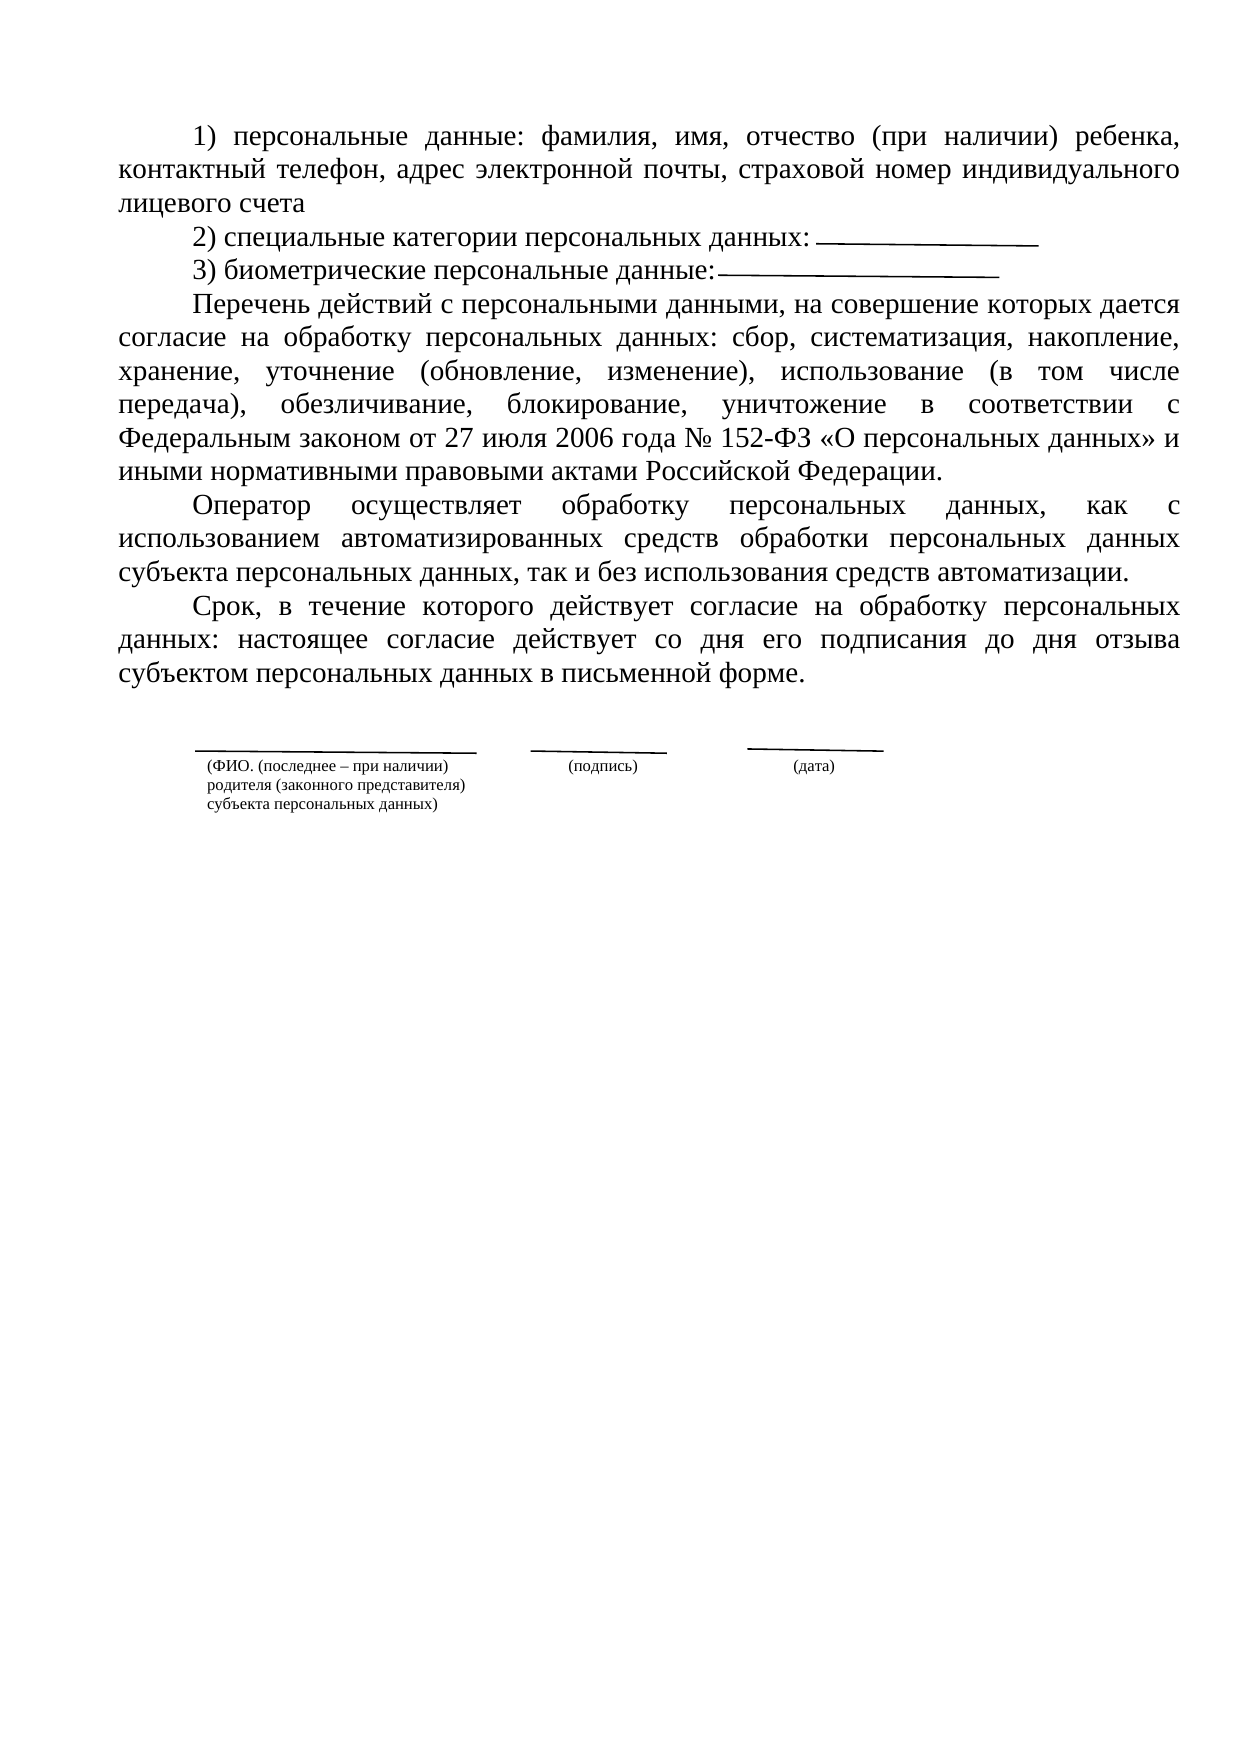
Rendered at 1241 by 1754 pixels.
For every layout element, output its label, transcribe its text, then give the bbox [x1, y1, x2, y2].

text 3) биометрические персональные данные: [118, 252, 1181, 286]
text Срок, в течение которого действует согласие на обработку персональных данных: настоящее согласие действует со дня его подписания до дня отзыва субъектом персональных данных в письменной форме. [118, 588, 1181, 688]
text Оператор осуществляет обработку персональных данных, как с использованием автоматизированных средств обработки персональных данных субъекта персональных данных, так и без использования средств автоматизации. [118, 487, 1181, 588]
text субъекта персональных данных) [207, 794, 1181, 813]
text родителя (законного представителя) [207, 774, 1181, 794]
text 1) персональные данные: фамилия, имя, отчество (при наличии) ребенка, контактный телефон, адрес электронной почты, страховой номер индивидуального лицевого счета [118, 118, 1181, 219]
text 2) специальные категории персональных данных: [118, 219, 1181, 252]
text Перечень действий с персональными данными, на совершение которых дается согласие на обработку персональных данных: сбор, систематизация, накопление, хранение, уточнение (обновление, изменение), использование (в том числе передача), обезличивание, блокирование, уничтожение в соответствии с Федеральным законом от 27 июля 2006 года № 152-ФЗ «О персональных данных» и иными нормативными правовыми актами Российской Федерации. [118, 286, 1181, 487]
text (ФИО. (последнее – при наличии) (подпись) (дата) [207, 755, 1181, 774]
